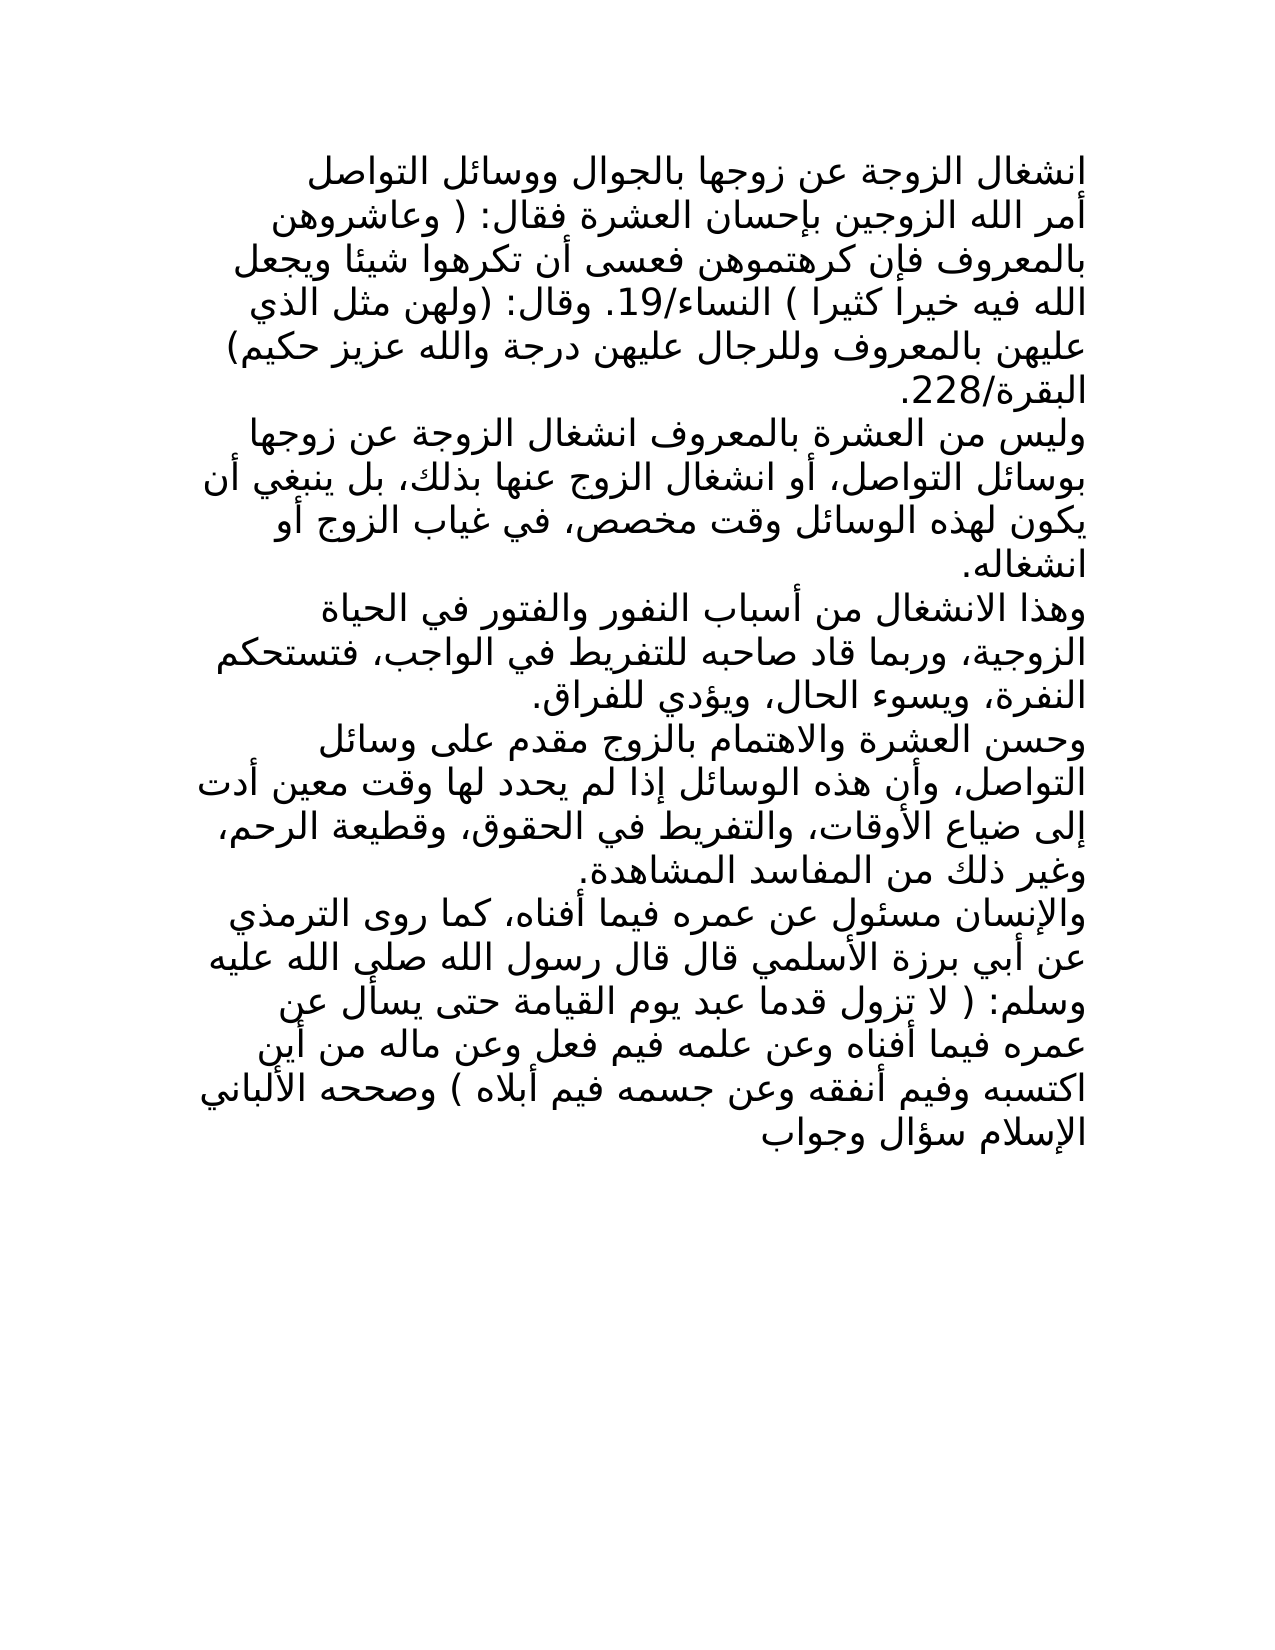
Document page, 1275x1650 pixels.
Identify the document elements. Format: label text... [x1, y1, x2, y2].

text والإنسان مسئول عن عمره فيما أفناه، كما روى الترمذي عن أبي برزة الأسلمي قال قال رسول الله صلى الله عليه وسلم: ( لا تزول قدما عبد يوم القيامة حتى يسأل عن عمره فيما أفناه وعن علمه فيم فعل وعن ماله من أين اكتسبه وفيم أنفقه وعن جسمه فيم أبلاه ) وصححه الألباني [187, 892, 1087, 1110]
text وحسن العشرة والاهتمام بالزوج مقدم على وسائل التواصل، وأن هذه الوسائل إذا لم يحدد لها وقت معين أدت إلى ضياع الأوقات، والتفريط في الحقوق، وقطيعة الرحم، وغير ذلك من المفاسد المشاهدة. [187, 717, 1087, 892]
text الإسلام سؤال وجواب [187, 1110, 1087, 1154]
text وهذا الانشغال من أسباب النفور والفتور في الحياة الزوجية، وربما قاد صاحبه للتفريط في الواجب، فتستحكم النفرة، ويسوء الحال، ويؤدي للفراق. [187, 586, 1087, 717]
text وليس من العشرة بالمعروف انشغال الزوجة عن زوجها بوسائل التواصل، أو انشغال الزوج عنها بذلك، بل ينبغي أن يكون لهذه الوسائل وقت مخصص، في غياب الزوج أو انشغاله. [187, 412, 1087, 586]
text انشغال الزوجة عن زوجها بالجوال ووسائل التواصل [187, 150, 1087, 194]
text أمر الله الزوجين بإحسان العشرة فقال: ( وعاشروهن بالمعروف فإن كرهتموهن فعسى أن تكرهوا شيئا ويجعل الله فيه خيرا كثيرا ) النساء/19. وقال: (ولهن مثل الذي عليهن بالمعروف وللرجال عليهن درجة والله عزيز حكيم) البقرة/228. [187, 194, 1087, 412]
